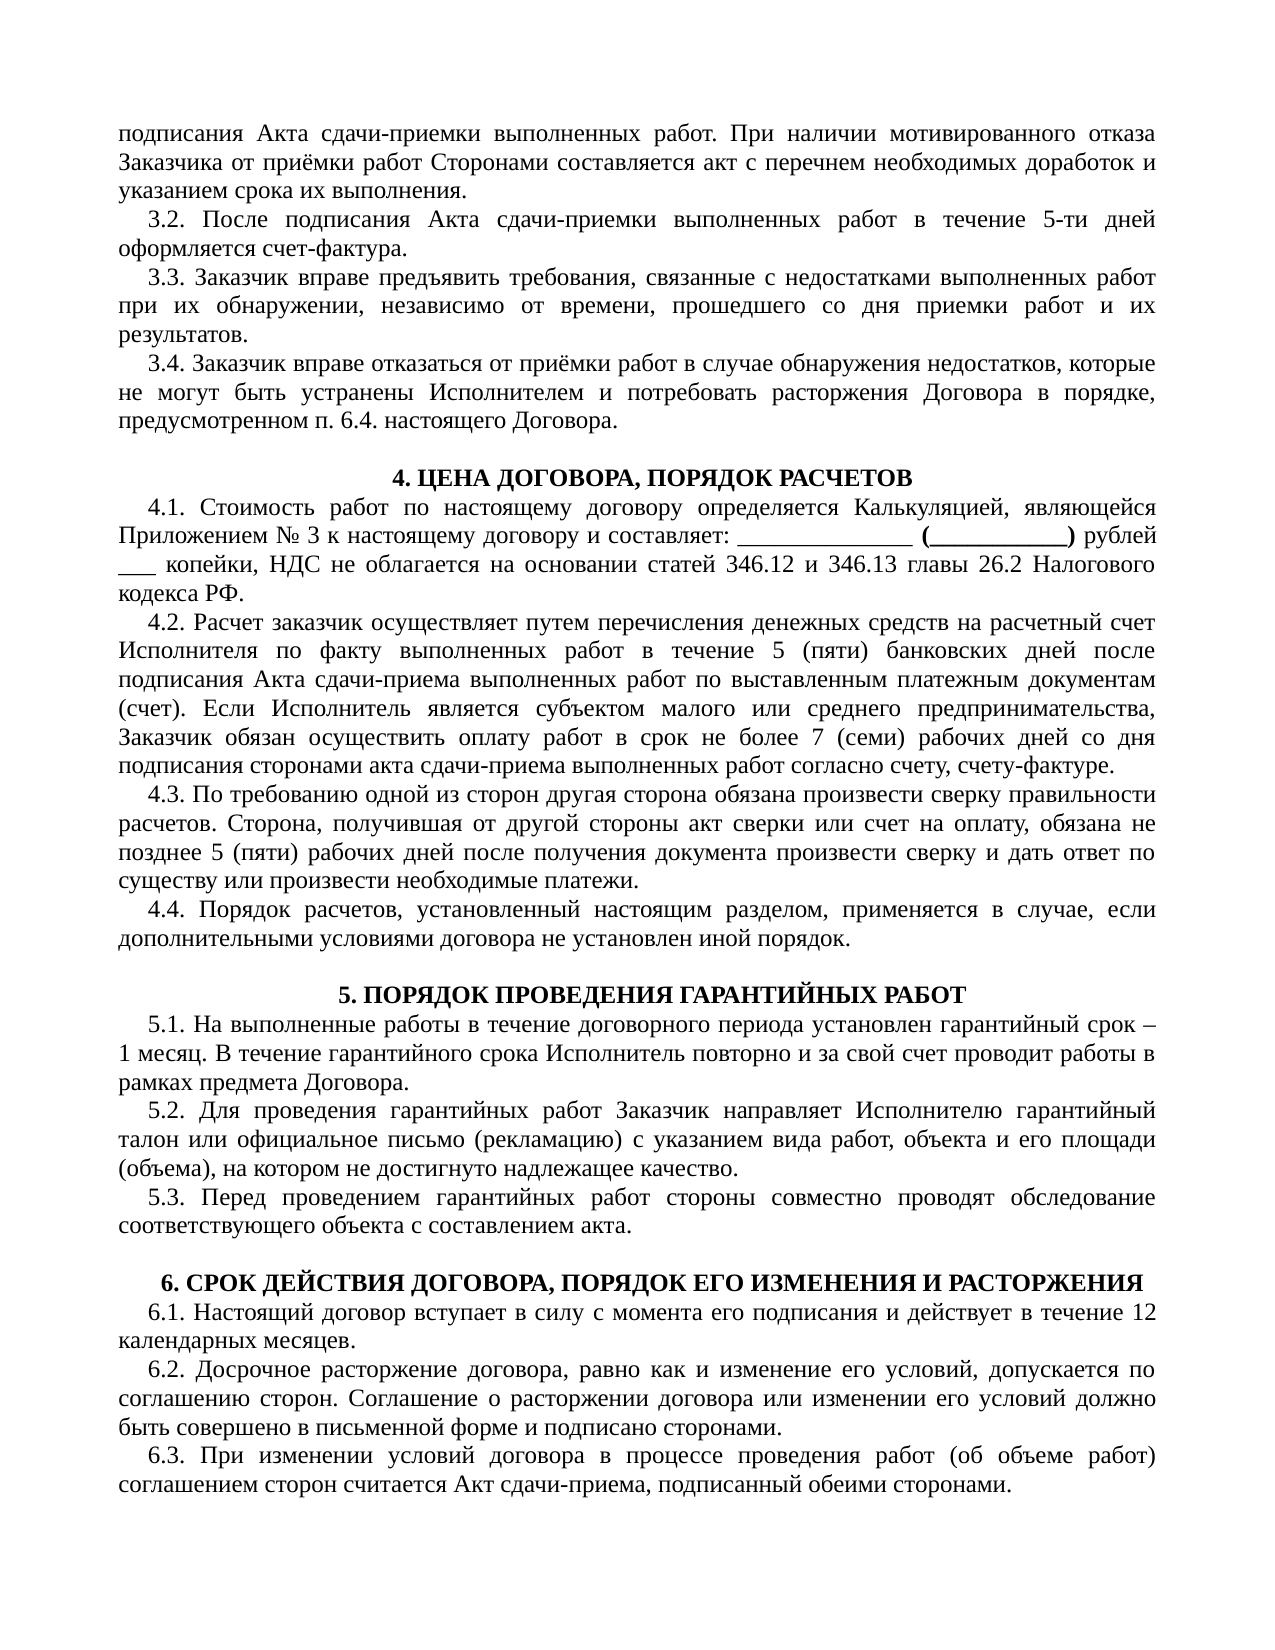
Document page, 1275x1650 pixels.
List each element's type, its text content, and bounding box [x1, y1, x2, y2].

text 6.1. Настоящий договор вступает в силу c момента его подписания и действует в течение 12 календарных месяцев. [118, 1297, 1157, 1354]
text 5.3. Перед проведением гарантийных работ стороны совместно проводят обследование соответствующего объекта c составлением акта. [118, 1182, 1157, 1239]
text 4.3. По требованию одной из сторон другая сторона обязана произвести сверку правильности расчетов. Сторона, получившая от другой стороны акт сверки или счет на оплату, обязана не позднее 5 (пяти) рабочих дней после получения документа произвести сверку и дать ответ по существу или произвести необходимые платежи. [118, 779, 1157, 894]
text 4.1. Стоимость работ по настоящему договору определяется Калькуляцией, являющейся Приложением № 3 к настоящему договору и составляет: ______________ (___________) рублей ___ копейки, НДС не облагается на основании статей 346.12 и 346.13 главы 26.2 Налогового кодекса РФ. [118, 492, 1157, 607]
text 6.3. При изменении условий договора в процессе проведения работ (об объеме работ) соглашением сторон считается Акт сдачи-приема, подписанный обеими сторонами. [118, 1441, 1157, 1498]
text 4.2. Расчет заказчик осуществляет путем перечисления денежных средств на расчетный счет Исполнителя по факту выполненных работ в течение 5 (пяти) банковских дней после подписания Акта сдачи-приема выполненных работ по выставленным платежным документам (счет). Если Исполнитель является субъектом малого или среднего предпринимательства, Заказчик обязан осуществить оплату работ в срок не более 7 (семи) рабочих дней со дня подписания сторонами акта сдачи-приема выполненных работ согласно счету, счету-фактуре. [118, 607, 1157, 779]
text 6.2. Досрочное расторжение договора, равно как и изменение его условий, допускается по соглашению сторон. Соглашение o расторжении договора или изменении его условий должно быть совершено в письменной форме и подписано сторонами. [118, 1354, 1157, 1441]
text 4.4. Порядок расчетов, установленный настоящим разделом, применяется в случае, если дополнительными условиями договора не установлен иной порядок. [118, 894, 1157, 952]
text 5.1. На выполненные работы в течение договорного периода установлен гарантийный срок – 1 месяц. B течение гарантийного срока Исполнитель повторно и за свой счет проводит работы в рамках предмета Договора. [118, 1009, 1157, 1096]
text 6. СРОК ДЕЙСТВИЯ ДОГОВОРА, ПОРЯДОК ЕГО ИЗМЕНЕНИЯ И РАСТОРЖЕНИЯ [118, 1268, 1157, 1297]
text 3.3. Заказчик вправе предъявить требования, связанные с недостатками выполненных работ при их обнаружении, независимо от времени, прошедшего со дня приемки работ и их результатов. [118, 262, 1157, 348]
text 5.2. Для проведения гарантийных работ Заказчик направляет Исполнителю гарантийный талон или официальное письмо (рекламацию) c указанием вида работ, объекта и его площади (объема), на котором не достигнуто надлежащее качество. [118, 1096, 1157, 1182]
text 4. ЦЕНА ДОГОВОРА, ПОРЯДОК РАСЧЕТОВ [118, 463, 1157, 492]
text 3.2. После подписания Акта сдачи-приемки выполненных работ в течение 5-ти дней оформляется счет-фактура. [118, 204, 1157, 262]
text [118, 118, 1157, 204]
text 5. ПОРЯДОК ПРОВЕДЕНИЯ ГАРАНТИЙНЫХ РАБОТ [118, 981, 1157, 1009]
text 3.4. Заказчик вправе отказаться от приёмки работ в случае обнаружения недостатков, которые не могут быть устранены Исполнителем и потребовать расторжения Договора в порядке, предусмотренном п. 6.4. настоящего Договора. [118, 348, 1157, 434]
